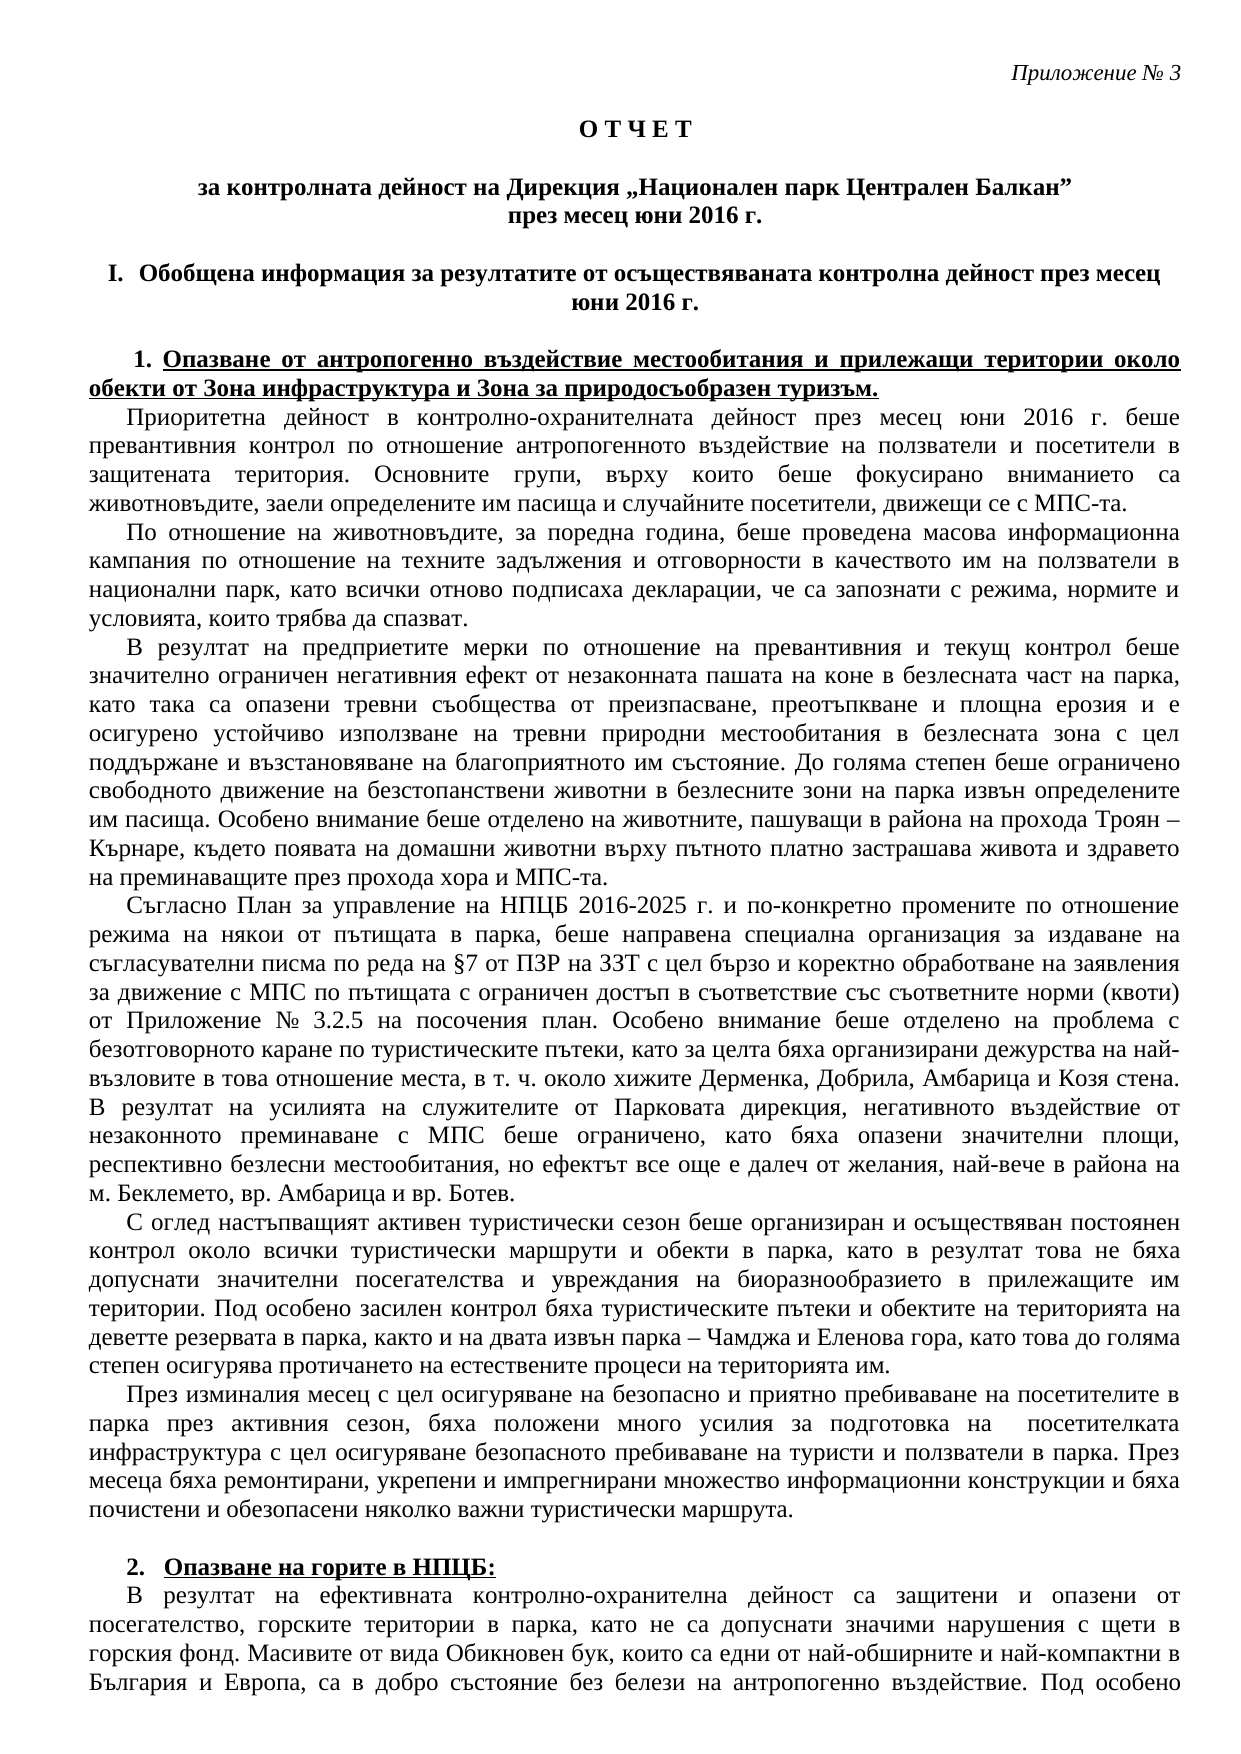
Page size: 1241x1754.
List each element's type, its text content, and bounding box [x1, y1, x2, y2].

text Съгласно План за управление на НПЦБ 2016-2025 г. и по-конкретно промените по отношение режима на някои от пътищата в парка, беше направена специална организация за издаване на съгласувателни писма по реда на §7 от ПЗР на ЗЗТ с цел бързо и коректно обработване на заявления за движение с МПС по пътищата с ограничен достъп в съответствие със съответните норми (квоти) от Приложение № 3.2.5 на посочения план. Особено внимание беше отделено на проблема с безотговорното каране по туристическите пътеки, като за целта бяха организирани дежурства на най- възловите в това отношение места, в т. ч. около хижите Дерменка, Добрила, Амбарица и Козя стена. В резултат на усилията на служителите от Парковата дирекция, негативното въздействие от незаконното преминаване с МПС беше ограничено, като бяха опазени значителни площи, респективно безлесни местообитания, но ефектът все още е далеч от желания, най-вече в района на м. Беклемето, вр. Амбарица и вр. Ботев. [89, 890, 1181, 1207]
text за контролната дейност на Дирекция „Национален парк Централен Балкан” [89, 172, 1181, 200]
list Опазване на горите в НПЦБ: [126, 1552, 1181, 1580]
text През изминалия месец с цел осигуряване на безопасно и приятно пребиваване на посетителите в парка през активния сезон, бяха положени много усилия за подготовка на посетителката инфраструктура с цел осигуряване безопасното пребиваване на туристи и ползватели в парка. През месеца бяха ремонтирани, укрепени и импрегнирани множество информационни конструкции и бяха почистени и обезопасени няколко важни туристически маршрута. [89, 1379, 1181, 1523]
list Обобщена информация за резултатите от осъществяваната контролна дейност през месец юни 2016 г. [89, 258, 1181, 315]
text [89, 1580, 1181, 1695]
text през месец юни 2016 г. [89, 200, 1181, 229]
text Приложение № 3 [89, 59, 1181, 85]
text С оглед настъпващият активен туристически сезон беше организиран и осъществяван постоянен контрол около всички туристически маршрути и обекти в парка, като в резултат това не бяха допуснати значителни посегателства и увреждания на биоразнообразието в прилежащите им територии. Под особено засилен контрол бяха туристическите пътеки и обектите на територията на деветте резервата в парка, както и на двата извън парка – Чамджа и Еленова гора, като това до голяма степен осигурява протичането на естествените процеси на територията им. [89, 1207, 1181, 1379]
text В резултат на предприетите мерки по отношение на превантивния и текущ контрол беше значително ограничен негативния ефект от незаконната пашата на коне в безлесната част на парка, като така са опазени тревни съобщества от преизпасване, преотъпкване и площна ерозия и е осигурено устойчиво използване на тревни природни местообитания в безлесната зона с цел поддържане и възстановяване на благоприятното им състояние. До голяма степен беше ограничено свободното движение на безстопанствени животни в безлесните зони на парка извън определените им пасища. Особено внимание беше отделено на животните, пашуващи в района на прохода Троян – Кърнаре, където появата на домашни животни върху пътното платно застрашава живота и здравето на преминаващите през прохода хора и МПС-та. [89, 632, 1181, 890]
text По отношение на животновъдите, за поредна година, беше проведена масова информационна кампания по отношение на техните задължения и отговорности в качеството им на ползватели в национални парк, като всички отново подписаха декларации, че са запознати с режима, нормите и условията, които трябва да спазват. [89, 517, 1181, 632]
text О Т Ч Е Т [89, 114, 1181, 143]
text Приоритетна дейност в контролно-охранителната дейност през месец юни 2016 г. беше превантивния контрол по отношение антропогенното въздействие на ползватели и посетители в защитената територия. Основните групи, върху които беше фокусирано вниманието са животновъдите, заели определените им пасища и случайните посетители, движещи се с МПС-та. [89, 402, 1181, 517]
list Опазване от антропогенно въздействие местообитания и прилежащи територии около обекти от Зона инфраструктура и Зона за природосъобразен туризъм. [89, 344, 1181, 402]
